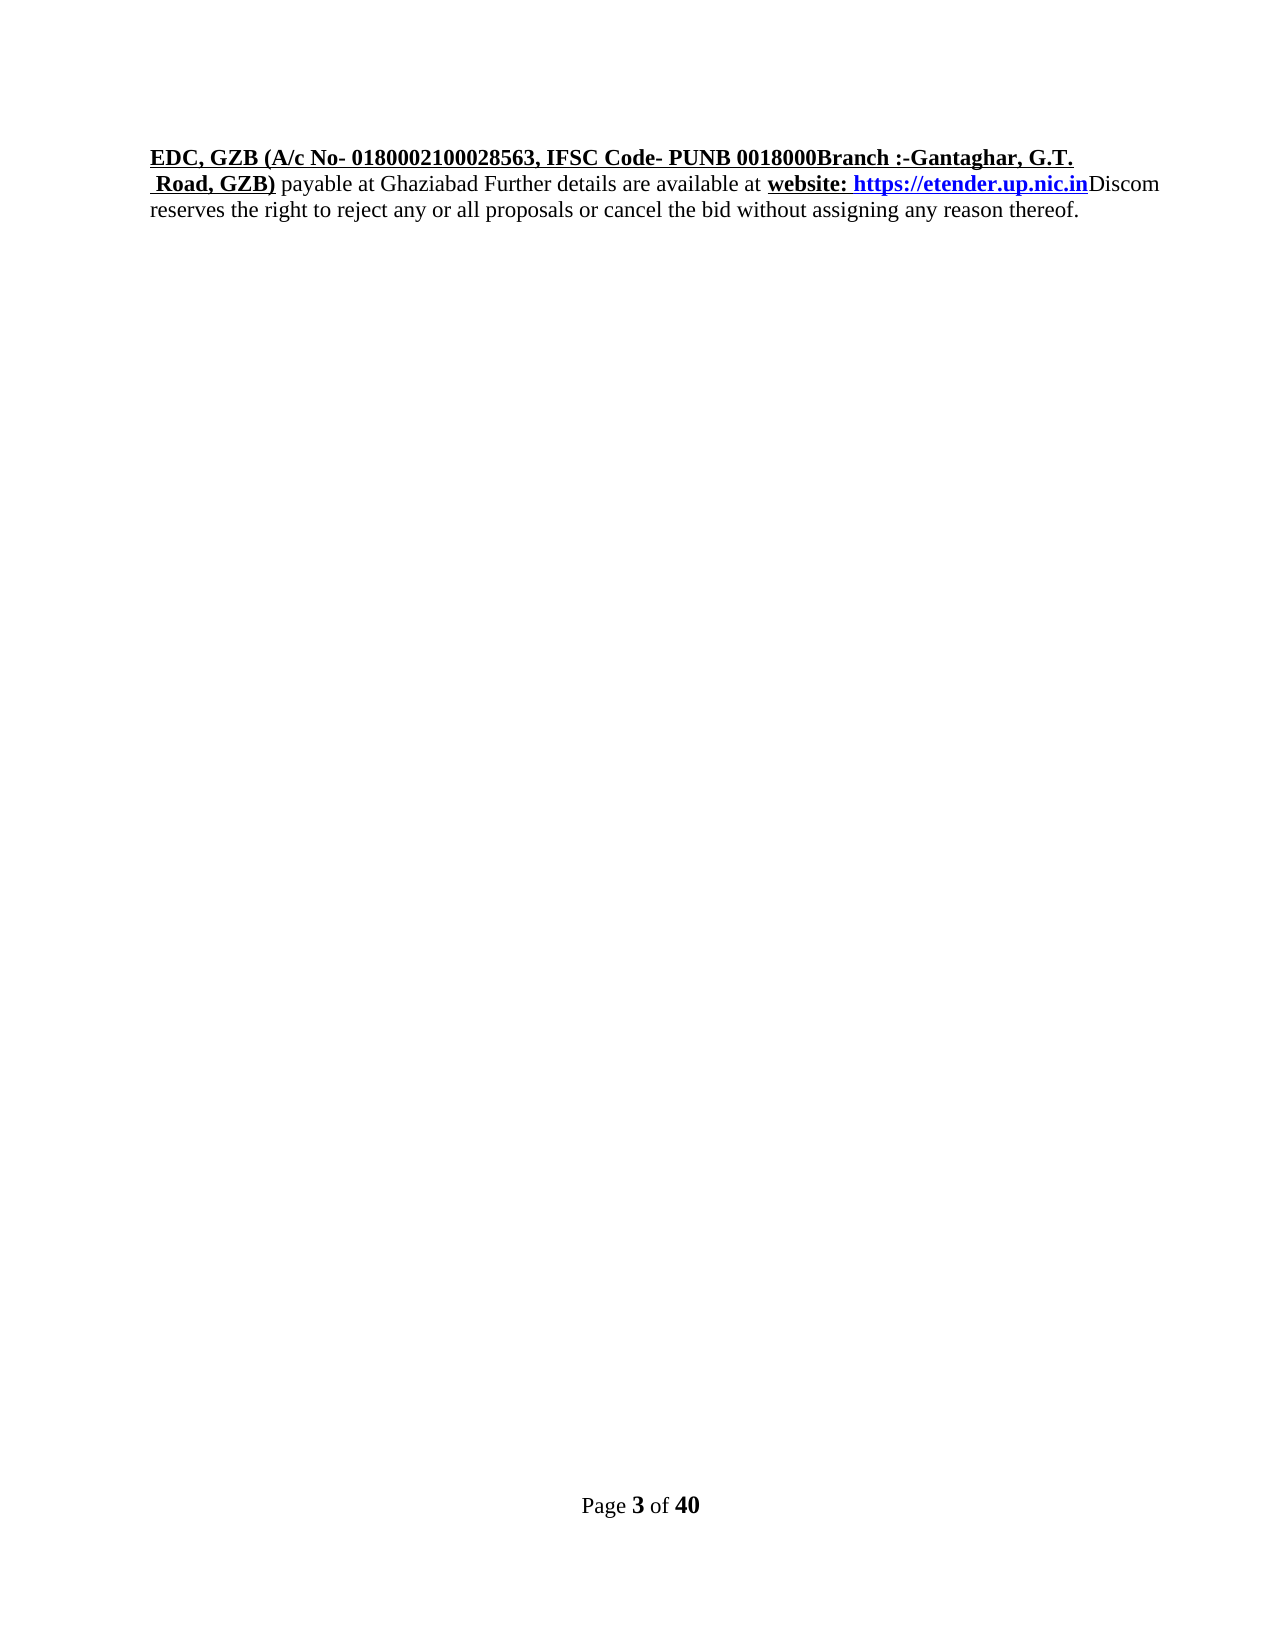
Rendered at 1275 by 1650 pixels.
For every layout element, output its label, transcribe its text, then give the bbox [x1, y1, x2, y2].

text Road, GZB) payable at Ghaziabad Further details are available at website: https://etender.up.nic.inDiscom reserves the right to reject any or all proposals or cancel the bid without assigning any reason thereof. [150, 170, 1228, 223]
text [150, 144, 1126, 170]
